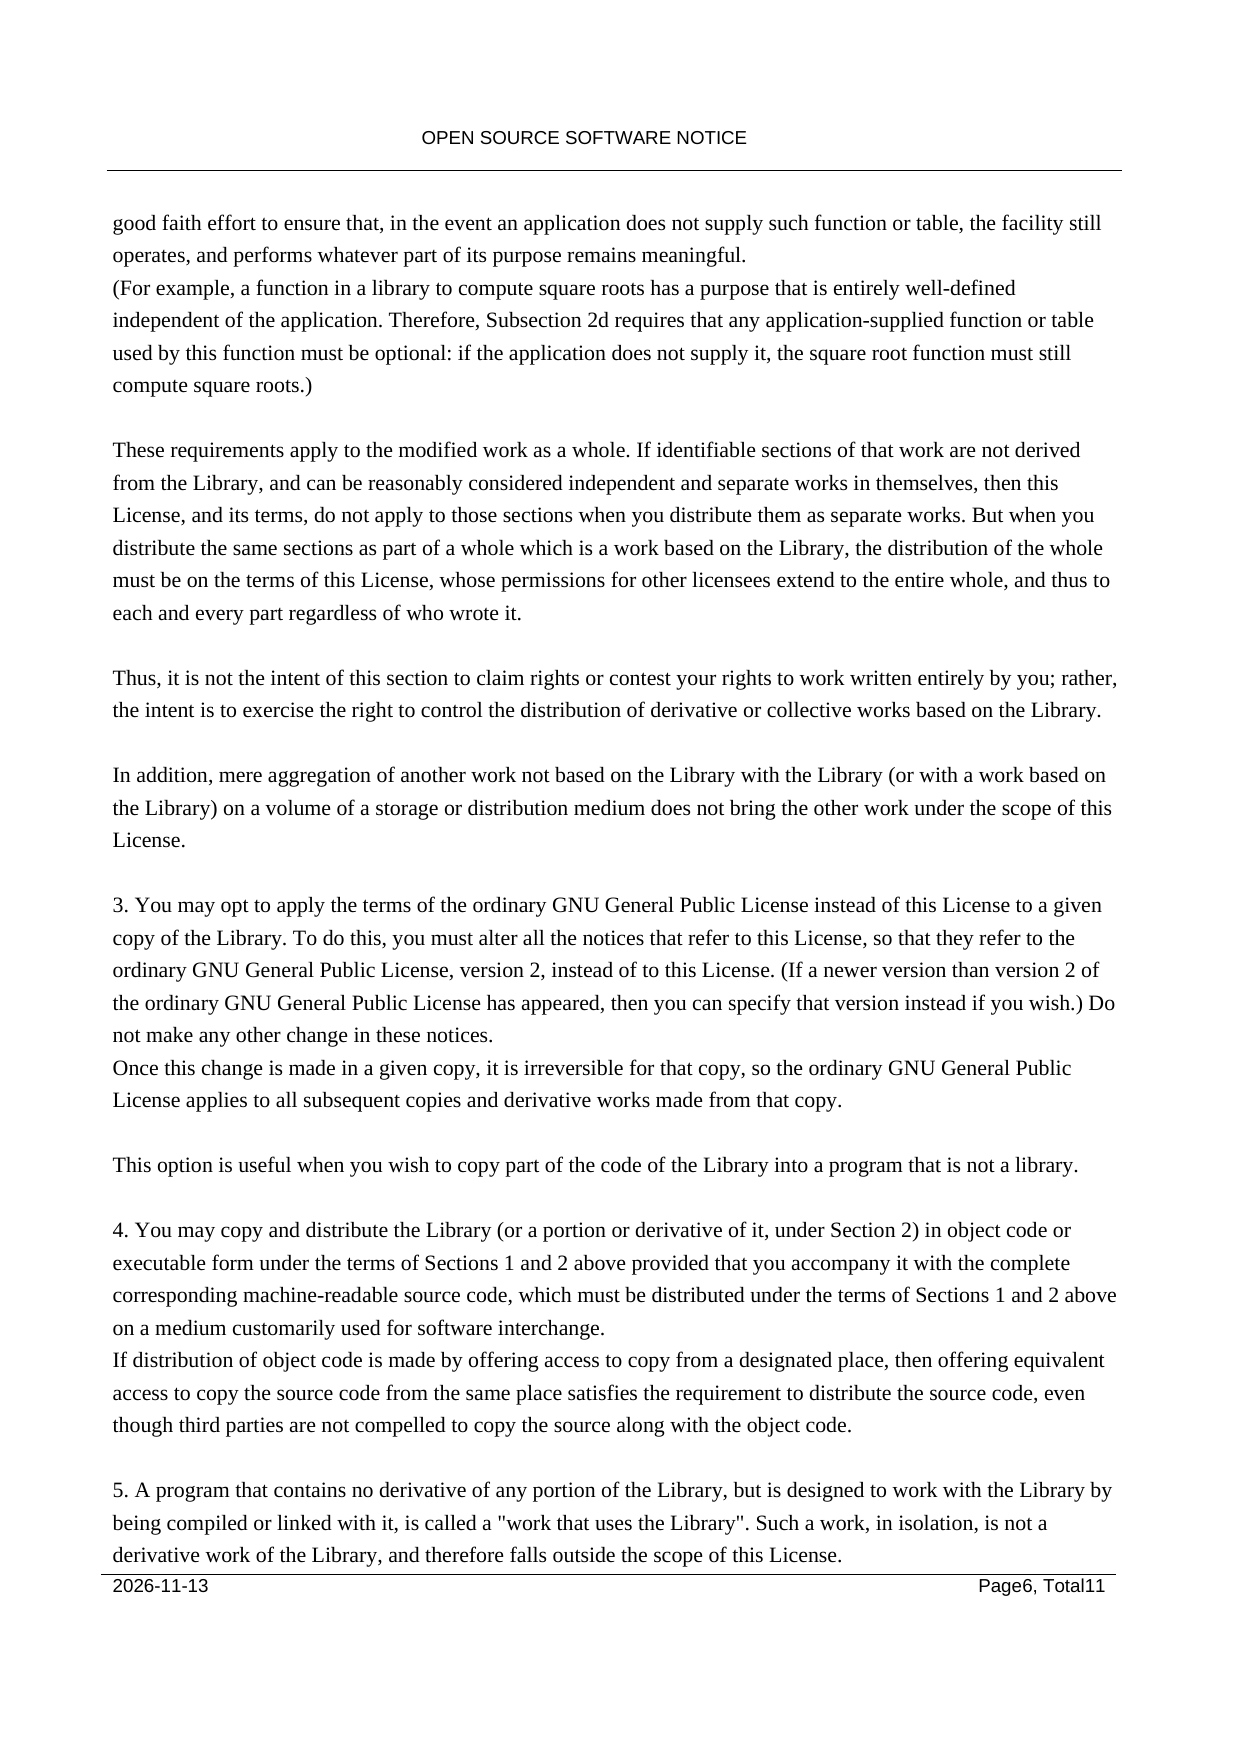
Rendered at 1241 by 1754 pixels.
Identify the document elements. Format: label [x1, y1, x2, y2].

text [112, 206, 1128, 1571]
